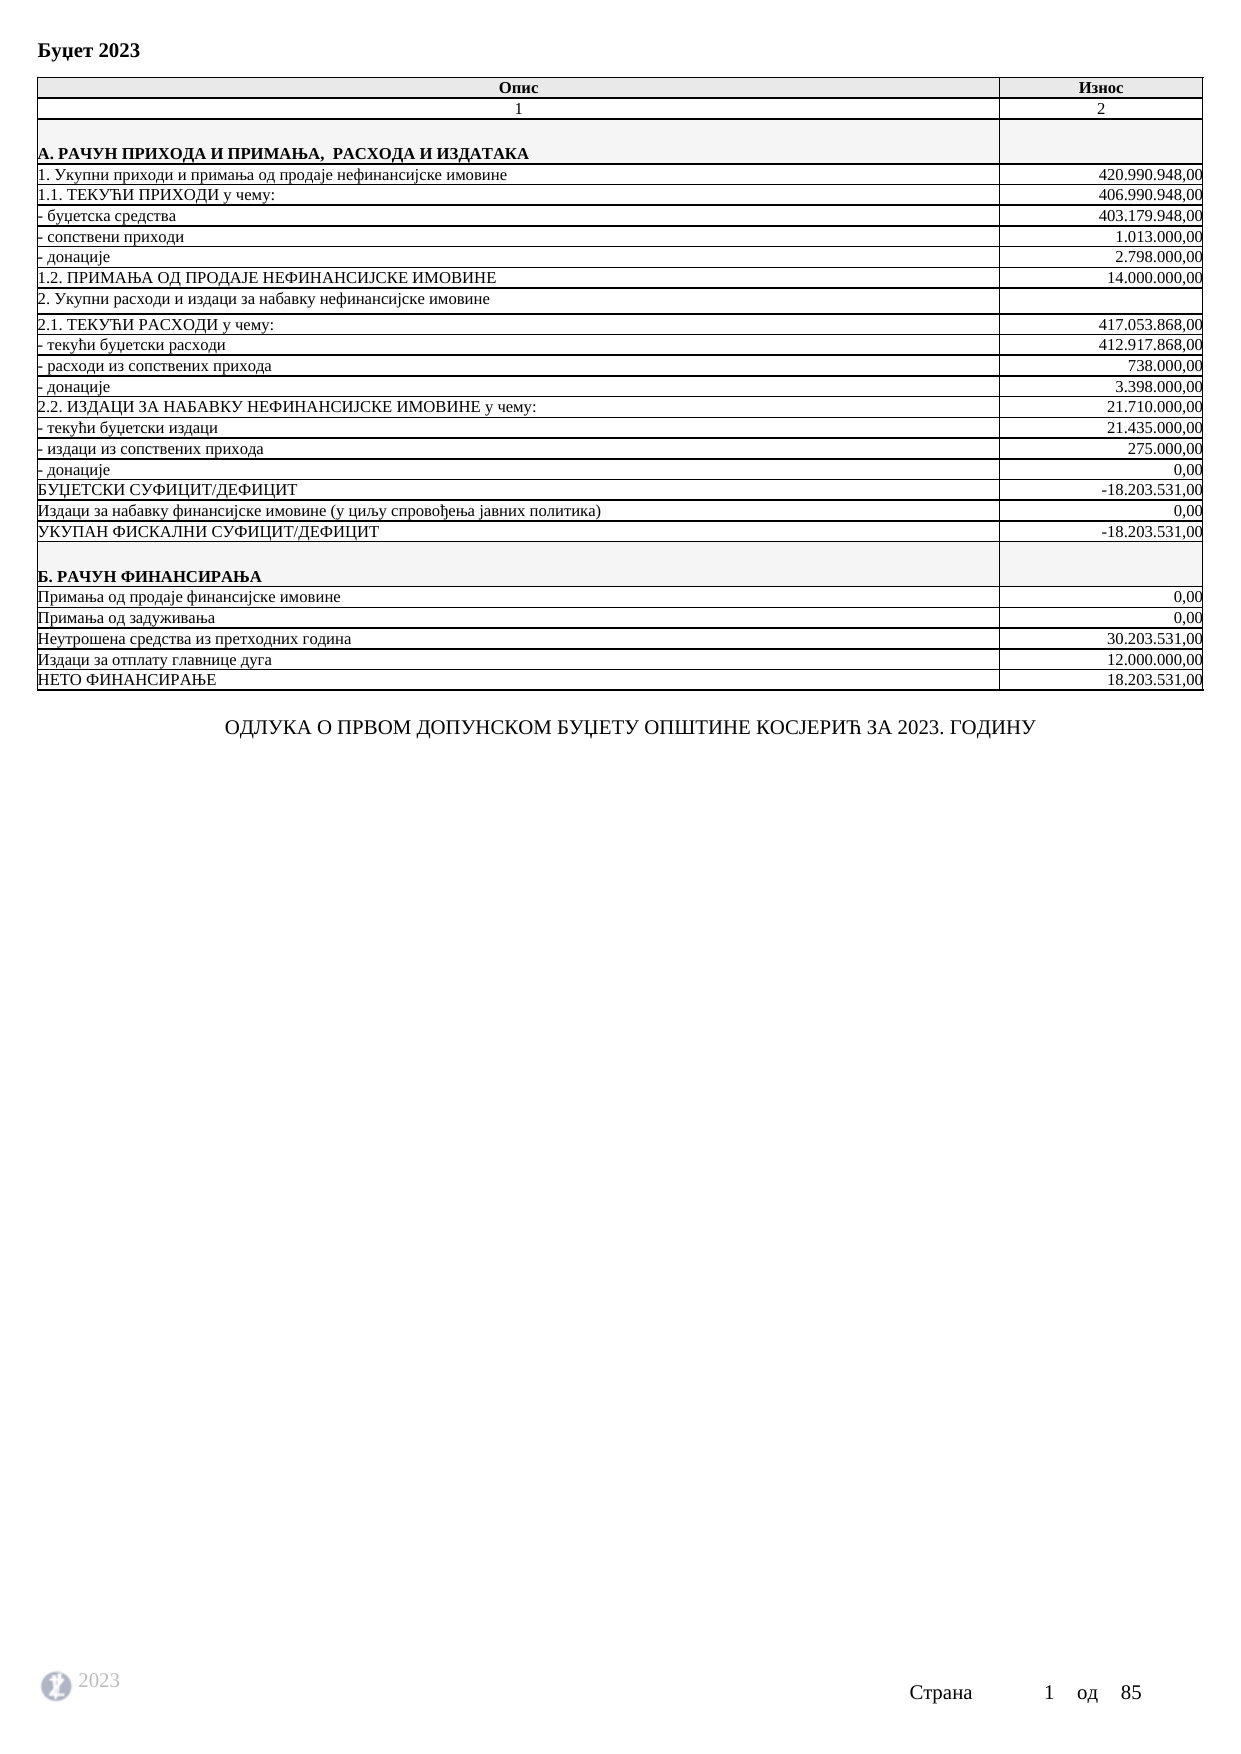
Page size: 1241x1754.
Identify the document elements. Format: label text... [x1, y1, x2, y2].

table_cell 1 [38, 99, 999, 118]
table_cell [1000, 120, 1202, 163]
table_cell БУЏЕТСКИ СУФИЦИТ/ДЕФИЦИТ [38, 480, 999, 499]
table_cell 12.000.000,00 [1000, 650, 1202, 668]
table_cell 1.1. ТЕКУЋИ ПРИХОДИ у чему: [38, 185, 999, 204]
picture [37, 1668, 75, 1706]
table_cell - издаци из сопствених прихода [38, 439, 999, 458]
table_cell НЕТО ФИНАНСИРАЊЕ [38, 670, 999, 689]
table_cell А. РАЧУН ПРИХОДА И ПРИМАЊА, РАСХОДА И ИЗДАТАКА [38, 120, 999, 163]
text ОДЛУКА О ПРВОМ ДОПУНСКОМ БУЏЕТУ ОПШТИНЕ КОСЈЕРИЋ ЗА 2023. ГОДИНУ [37, 715, 1203, 739]
table_cell 1.013.000,00 [1000, 227, 1202, 246]
table_cell - буџетска средства [38, 206, 999, 225]
table_cell 2 [1000, 99, 1202, 118]
table_cell Примања од задуживања [38, 608, 999, 627]
table_cell Б. РАЧУН ФИНАНСИРАЊА [38, 542, 999, 586]
table_cell 3.398.000,00 [1000, 377, 1202, 396]
table_cell -18.203.531,00 [1000, 480, 1202, 499]
table_cell - донације [38, 377, 999, 396]
table_cell 21.710.000,00 [1000, 397, 1202, 416]
table_cell Примања од продаје финансијске имовине [38, 587, 999, 606]
table_cell - расходи из сопствених прихода [38, 356, 999, 375]
table_header Износ [1000, 78, 1202, 97]
table_cell 30.203.531,00 [1000, 629, 1202, 648]
table_cell - текући буџетски издаци [38, 418, 999, 437]
table_cell 21.435.000,00 [1000, 418, 1202, 437]
table_cell 0,00 [1000, 608, 1202, 627]
table_header Опис [38, 78, 999, 97]
table_cell Издаци за набавку финансијске имовине (у циљу спровођења јавних политика) [38, 501, 999, 520]
table_cell 2.798.000,00 [1000, 247, 1202, 266]
table_cell 0,00 [1000, 501, 1202, 520]
table_cell 403.179.948,00 [1000, 206, 1202, 225]
table_cell 1.2. ПРИМАЊА ОД ПРОДАЈЕ НЕФИНАНСИЈСКЕ ИМОВИНЕ [38, 268, 999, 287]
table_cell - текући буџетски расходи [38, 335, 999, 354]
table_cell 18.203.531,00 [1000, 670, 1202, 689]
table_cell 0,00 [1000, 460, 1202, 479]
table_cell УКУПАН ФИСКАЛНИ СУФИЦИТ/ДЕФИЦИТ [38, 522, 999, 541]
table_cell 2.1. ТЕКУЋИ РАСХОДИ у чему: [38, 315, 999, 333]
table_cell -18.203.531,00 [1000, 522, 1202, 541]
table_cell - сопствени приходи [38, 227, 999, 246]
table_cell 417.053.868,00 [1000, 315, 1202, 333]
table_cell 2. Укупни расходи и издаци за набавку нефинансијске имовине [38, 289, 999, 313]
table_cell 406.990.948,00 [1000, 185, 1202, 204]
table_cell Неутрошена средства из претходних година [38, 629, 999, 648]
table_cell 2.2. ИЗДАЦИ ЗА НАБАВКУ НЕФИНАНСИЈСКЕ ИМОВИНЕ у чему: [38, 397, 999, 416]
table_cell 1. Укупни приходи и примања од продаје нефинансијске имовине [38, 165, 999, 183]
table_cell 412.917.868,00 [1000, 335, 1202, 354]
table_cell 14.000.000,00 [1000, 268, 1202, 287]
table_cell 420.990.948,00 [1000, 165, 1202, 183]
table_cell 738.000,00 [1000, 356, 1202, 375]
table_cell 275.000,00 [1000, 439, 1202, 458]
table_cell - донације [38, 460, 999, 479]
table_cell Издаци за отплату главнице дуга [38, 650, 999, 668]
table_cell 0,00 [1000, 587, 1202, 606]
table_cell [1000, 289, 1202, 313]
table_cell [1000, 542, 1202, 586]
table_cell - донације [38, 247, 999, 266]
